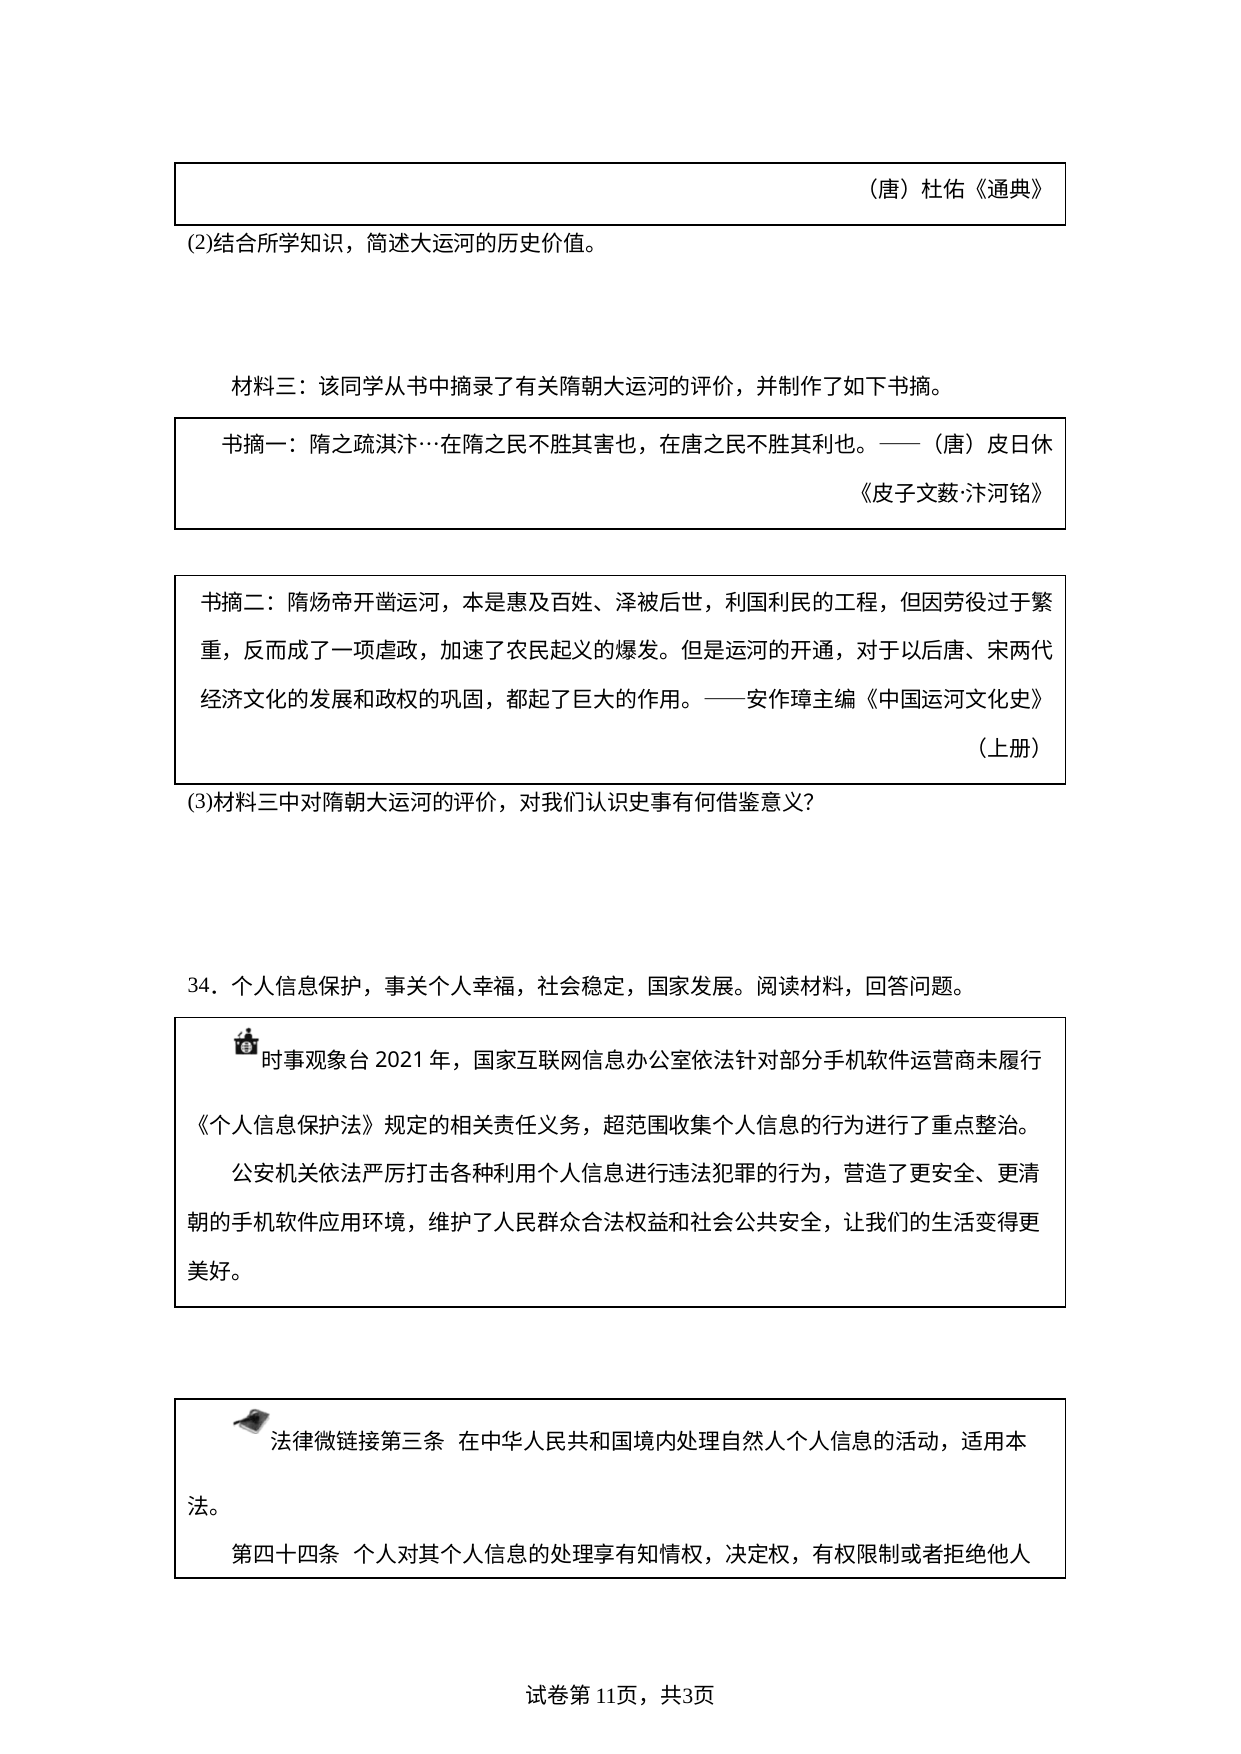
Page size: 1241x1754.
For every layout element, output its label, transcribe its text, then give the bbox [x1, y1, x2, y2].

text 材料三：该同学从书中摘录了有关隋朝大运河的评价，并制作了如下书摘。 [187, 369, 1053, 401]
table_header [176, 1400, 1065, 1577]
text 34．个人信息保护，事关个人幸福，社会稳定，国家发展。阅读材料，回答问题。 [187, 968, 1053, 1001]
table_header 时事观象台2021年，国家互联网信息办公室依法针对部分手机软件运营商未履行《个人信息保护法》规定的相关责任义务，超范围收集个人信息的行为进行了重点整治。 公安机关依法严厉打击各种利用个人信息进行违法犯罪的行为，营造了更安全、更清朝的手机软件应用环境，维护了人民群众合法权益和社会公共安全，让我们的生活变得更美好。 [176, 1018, 1065, 1306]
table_header 书摘二：隋炀帝开凿运河，本是惠及百姓、泽被后世，利国利民的工程，但因劳役过于繁重，反而成了一项虐政，加速了农民起义的爆发。但是运河的开通，对于以后唐、宋两代经济文化的发展和政权的巩固，都起了巨大的作用。——安作璋主编《中国运河文化史》（上册） [176, 576, 1065, 783]
picture [231, 1026, 261, 1055]
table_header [176, 164, 1065, 224]
text (3)材料三中对隋朝大运河的评价，对我们认识史事有何借鉴意义？ [187, 785, 1053, 817]
picture [231, 1407, 271, 1434]
table_header 书摘一：隋之疏淇汴…在隋之民不胜其害也，在唐之民不胜其利也。——（唐）皮日休《皮子文薮·汴河铭》 [176, 419, 1065, 528]
text (2)结合所学知识，简述大运河的历史价值。 [187, 226, 1053, 258]
